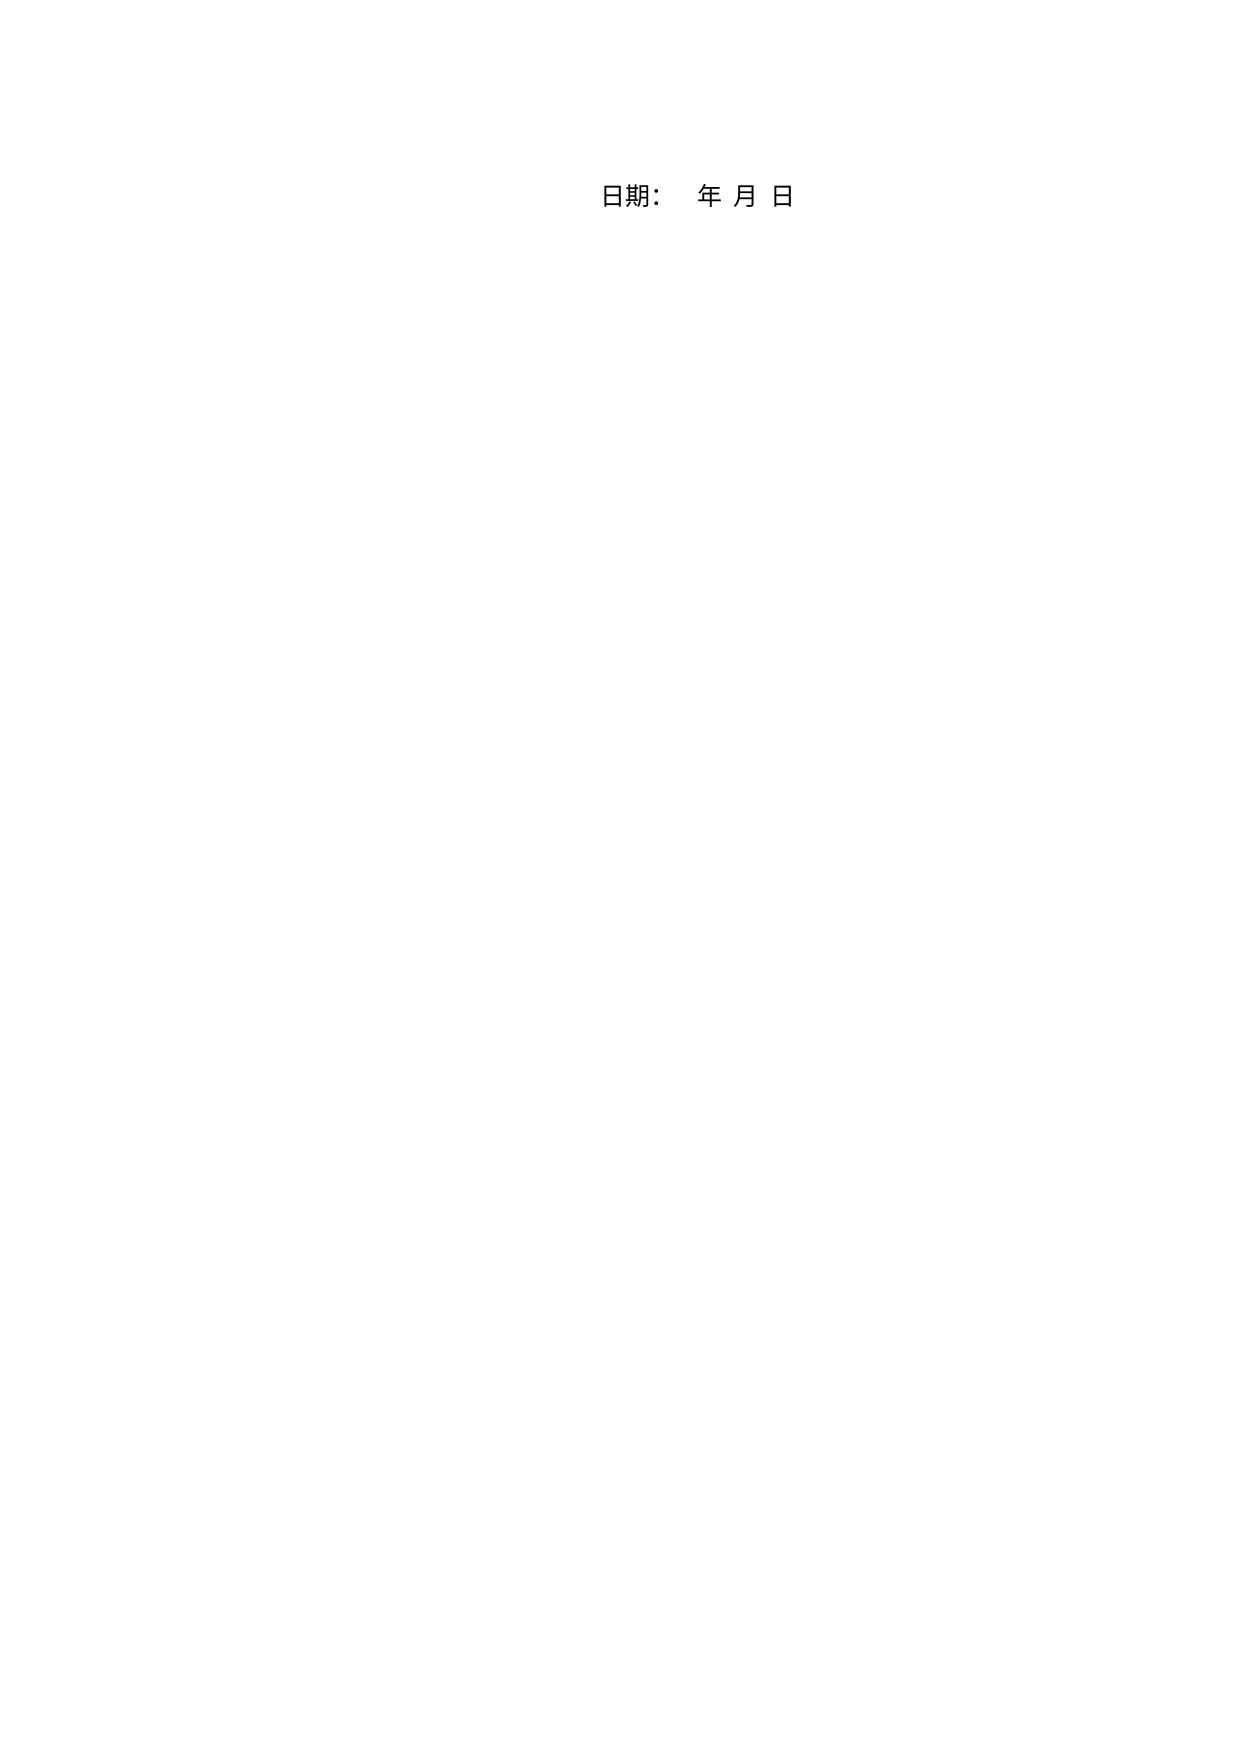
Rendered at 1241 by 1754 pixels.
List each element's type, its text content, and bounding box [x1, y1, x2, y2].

text 日期： 年 月 日 [187, 162, 990, 227]
